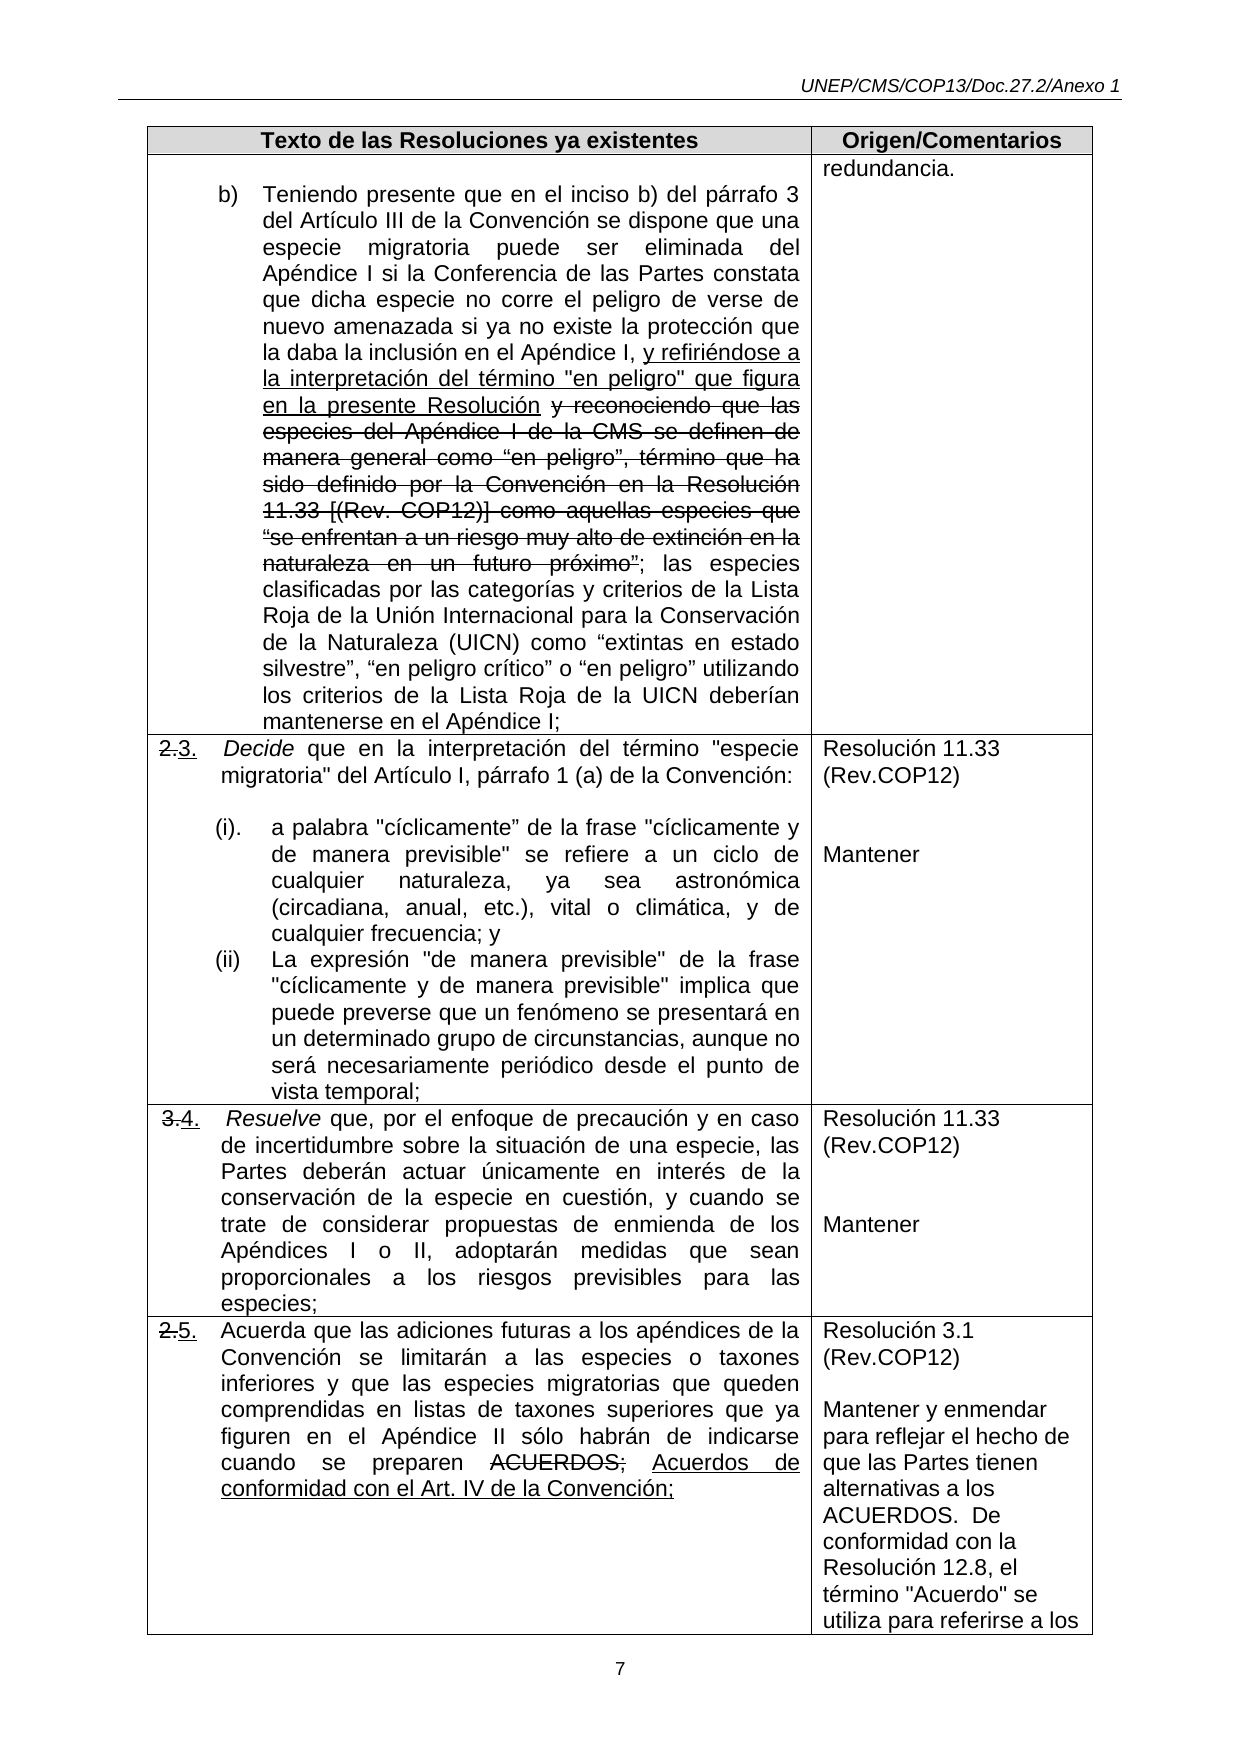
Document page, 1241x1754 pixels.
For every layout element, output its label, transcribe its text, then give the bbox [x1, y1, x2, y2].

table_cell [812, 1317, 1092, 1633]
table_cell Resolución 11.33 (Rev.COP12) Mantener [812, 735, 1092, 1104]
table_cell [812, 155, 1092, 734]
table_cell Resolución 11.33 (Rev.COP12) Mantener [812, 1105, 1092, 1316]
table_cell 3.4. Resuelve que, por el enfoque de precaución y en caso de incertidumbre sobre la situación de una especie, las Partes deberán actuar únicamente en interés de la conservación de la especie en cuestión, y cuando se trate de considerar propuestas de enmienda de los Apéndices I o II, adoptarán medidas que sean proporcionales a los riesgos previsibles para las especies; [148, 1105, 811, 1316]
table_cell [148, 155, 811, 734]
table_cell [148, 1317, 811, 1633]
table_header Texto de las Resoluciones ya existentes [148, 127, 811, 153]
table_header Origen/Comentarios [812, 127, 1092, 153]
table_cell 2.3. Decide que en la interpretación del término "especie migratoria" del Artículo I, párrafo 1 (a) de la Convención: a palabra "cíclicamente” de la frase "cíclicamente y de manera previsible" se refiere a un ciclo de cualquier naturaleza, ya sea astronómica (circadiana, anual, etc.), vital o climática, y de cualquier frecuencia; y (ii) La expresión "de manera previsible" de la frase "cíclicamente y de manera previsible" implica que puede preverse que un fenómeno se presentará en un determinado grupo de circunstancias, aunque no será necesariamente periódico desde el punto de vista temporal; [148, 735, 811, 1104]
